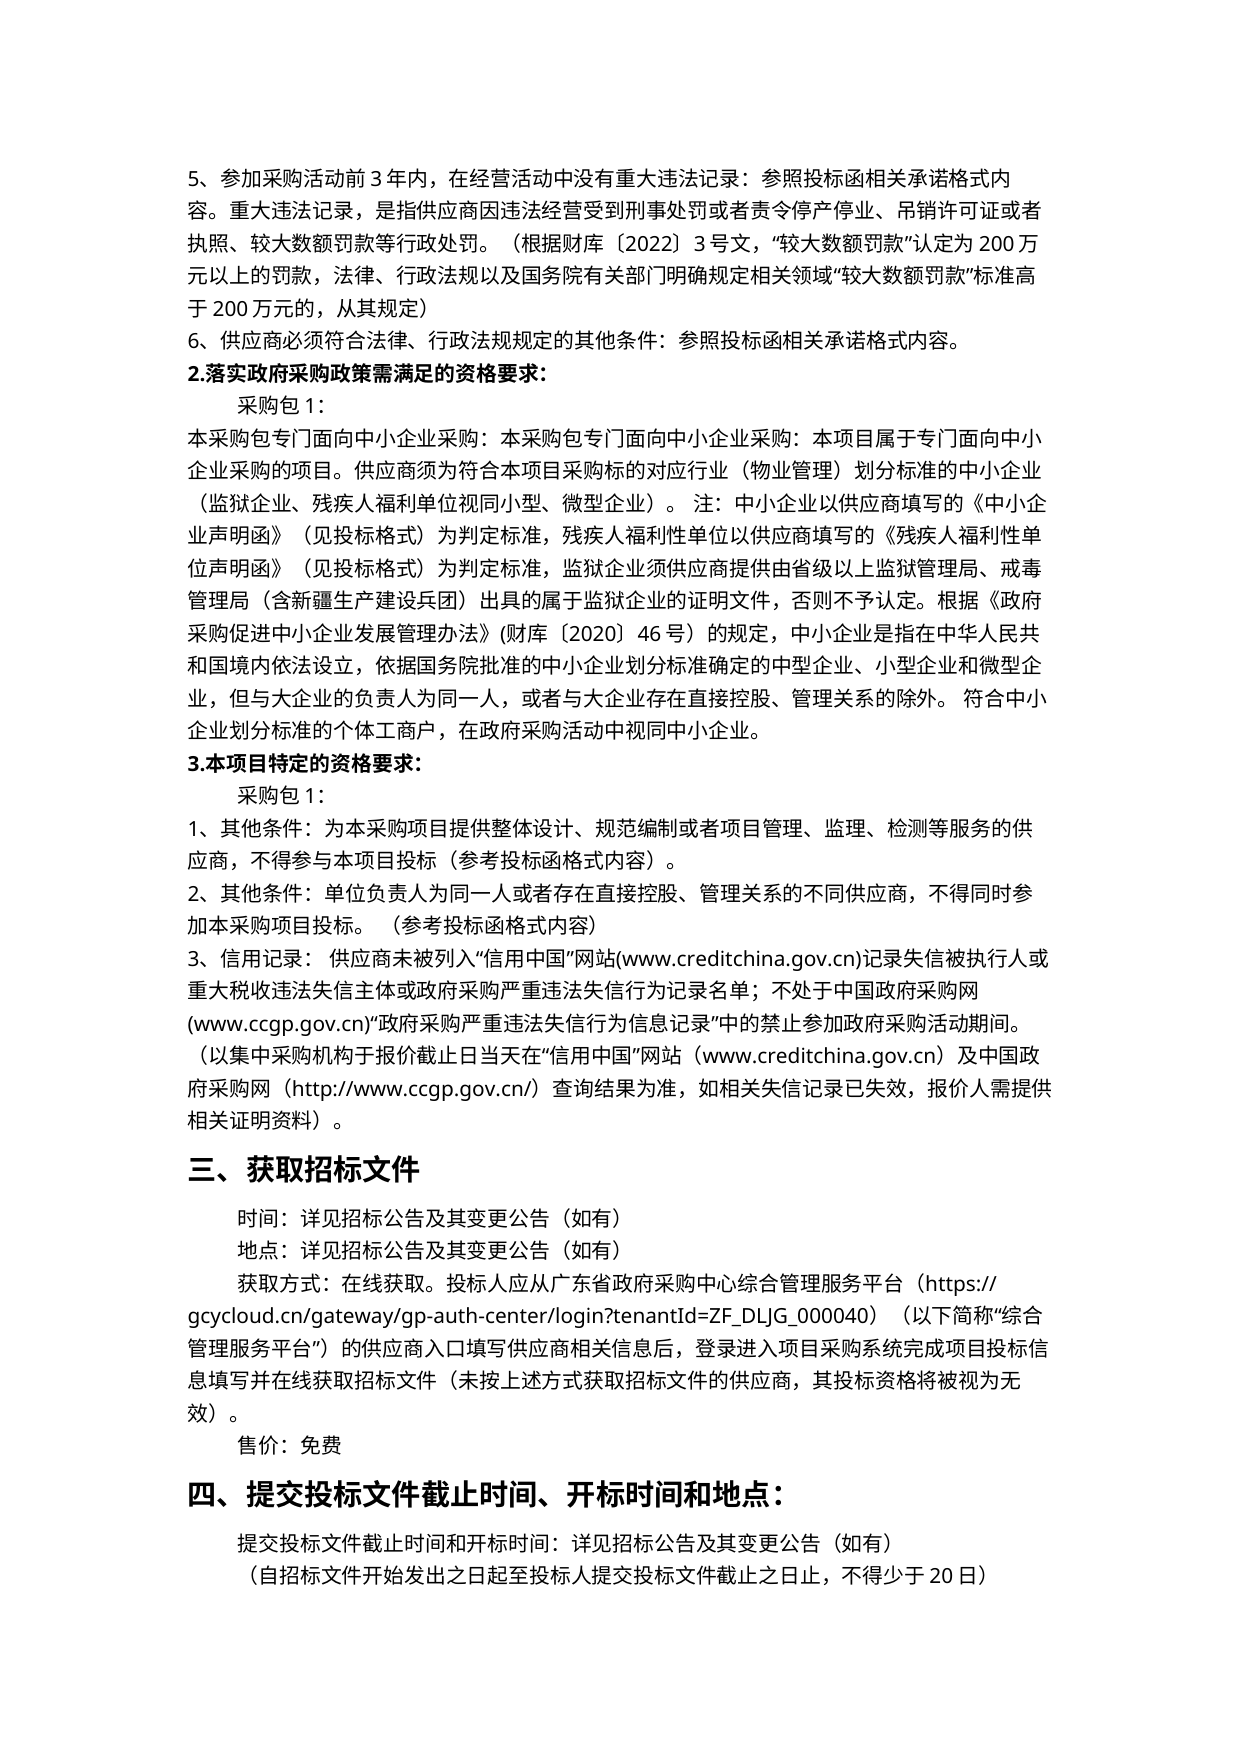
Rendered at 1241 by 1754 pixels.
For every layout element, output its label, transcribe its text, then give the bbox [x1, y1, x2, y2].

text 2.落实政府采购政策需满足的资格要求： [187, 357, 1053, 389]
text 三、获取招标文件 [187, 1137, 1053, 1202]
text 获取方式：在线获取。投标人应从广东省政府采购中心综合管理服务平台（https://gcycloud.cn/gateway/gp-auth-center/login?tenantId=ZF_DLJG_000040）（以下简称“综合管理服务平台”）的供应商入口填写供应商相关信息后，登录进入项目采购系统完成项目投标信息填写并在线获取招标文件（未按上述方式获取招标文件的供应商，其投标资格将被视为无效）。 [187, 1267, 1053, 1429]
text 3.本项目特定的资格要求： [187, 747, 1053, 779]
text 采购包1： [187, 779, 1053, 812]
text 采购包1： [187, 389, 1053, 422]
text 地点：详见招标公告及其变更公告（如有） [187, 1234, 1053, 1267]
text 时间：详见招标公告及其变更公告（如有） [187, 1202, 1053, 1234]
text 本采购包专门面向中小企业采购：本采购包专门面向中小企业采购：本项目属于专门面向中小企业采购的项目。供应商须为符合本项目采购标的对应行业（物业管理）划分标准的中小企业（监狱企业、残疾人福利单位视同小型、微型企业）。 注：中小企业以供应商填写的《中小企业声明函》（见投标格式）为判定标准，残疾人福利性单位以供应商填写的《残疾人福利性单位声明函》（见投标格式）为判定标准，监狱企业须供应商提供由省级以上监狱管理局、戒毒管理局（含新疆生产建设兵团）出具的属于监狱企业的证明文件，否则不予认定。根据《政府采购促进中小企业发展管理办法》(财库〔2020〕46号）的规定，中小企业是指在中华人民共和国境内依法设立，依据国务院批准的中小企业划分标准确定的中型企业、小型企业和微型企业，但与大企业的负责人为同一人，或者与大企业存在直接控股、管理关系的除外。 符合中小企业划分标准的个体工商户，在政府采购活动中视同中小企业。 [187, 422, 1053, 747]
text 5、参加采购活动前3年内，在经营活动中没有重大违法记录：参照投标函相关承诺格式内容。重大违法记录，是指供应商因违法经营受到刑事处罚或者责令停产停业、吊销许可证或者执照、较大数额罚款等行政处罚。（根据财库〔2022〕3号文，“较大数额罚款”认定为200万元以上的罚款，法律、行政法规以及国务院有关部门明确规定相关领域“较大数额罚款”标准高于200万元的，从其规定） [187, 162, 1053, 324]
text （自招标文件开始发出之日起至投标人提交投标文件截止之日止，不得少于20日） [187, 1559, 1053, 1592]
text 售价：免费 [187, 1429, 1053, 1462]
text 提交投标文件截止时间和开标时间：详见招标公告及其变更公告（如有） [187, 1527, 1053, 1559]
text 6、供应商必须符合法律、行政法规规定的其他条件：参照投标函相关承诺格式内容。 [187, 324, 1053, 357]
text 2、其他条件：单位负责人为同一人或者存在直接控股、管理关系的不同供应商，不得同时参加本采购项目投标。 （参考投标函格式内容） [187, 877, 1053, 942]
text 四、提交投标文件截止时间、开标时间和地点： [187, 1462, 1053, 1527]
text 3、信用记录： 供应商未被列入“信用中国”网站(www.creditchina.gov.cn)记录失信被执行人或重大税收违法失信主体或政府采购严重违法失信行为记录名单；不处于中国政府采购网(www.ccgp.gov.cn)“政府采购严重违法失信行为信息记录”中的禁止参加政府采购活动期间。（以集中采购机构于报价截止日当天在“信用中国”网站（www.creditchina.gov.cn）及中国政府采购网（http://www.ccgp.gov.cn/）查询结果为准，如相关失信记录已失效，报价人需提供相关证明资料）。 [187, 942, 1053, 1137]
text 1、其他条件：为本采购项目提供整体设计、规范编制或者项目管理、监理、检测等服务的供应商，不得参与本项目投标（参考投标函格式内容）。 [187, 812, 1053, 877]
